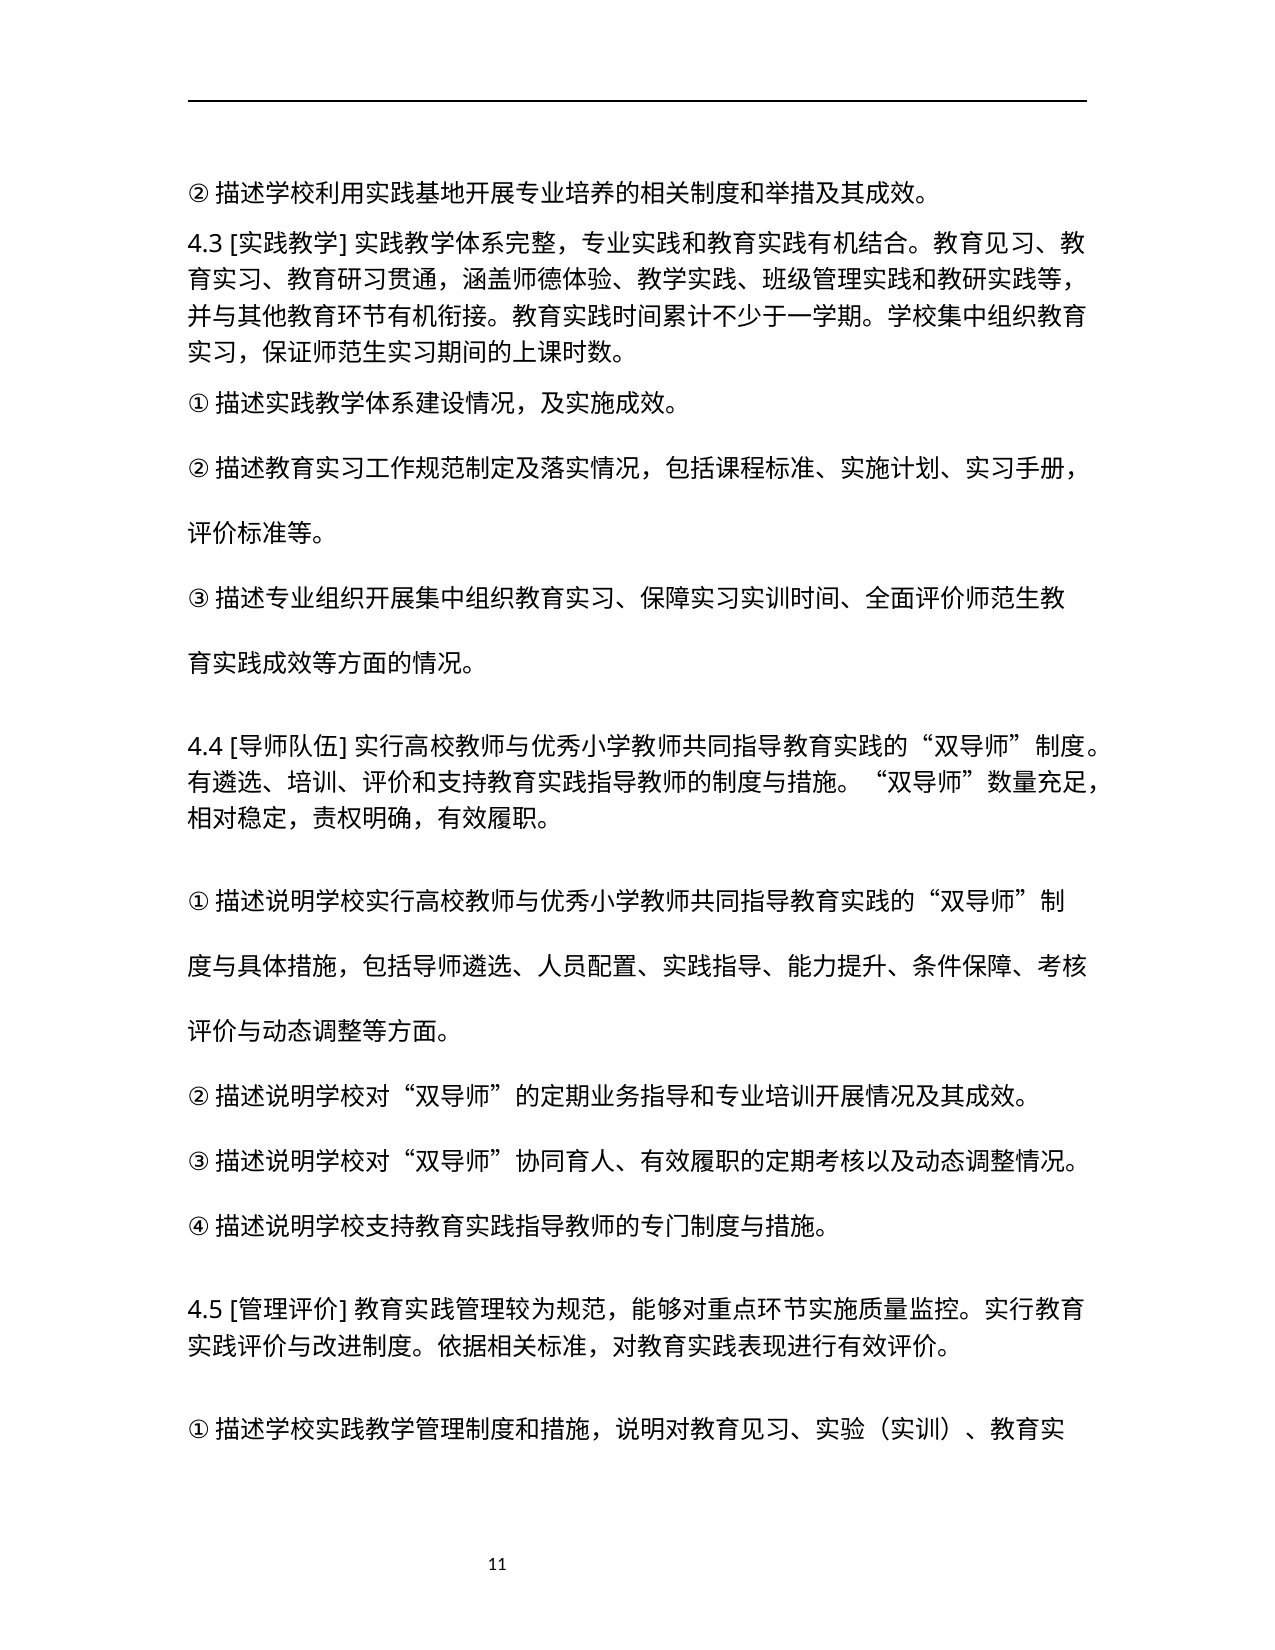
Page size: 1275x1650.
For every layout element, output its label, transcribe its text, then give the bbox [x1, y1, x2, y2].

text ②描述教育实习工作规范制定及落实情况，包括课程标准、实施计划、实习手册，评价标准等。 [187, 434, 1087, 564]
text ③描述专业组织开展集中组织教育实习、保障实习实训时间、全面评价师范生教育实践成效等方面的情况。 [187, 564, 1087, 694]
text ①描述说明学校实行高校教师与优秀小学教师共同指导教育实践的“双导师”制度与具体措施，包括导师遴选、人员配置、实践指导、能力提升、条件保障、考核评价与动态调整等方面。 [187, 867, 1087, 1062]
text ③描述说明学校对“双导师”协同育人、有效履职的定期考核以及动态调整情况。 [187, 1127, 1087, 1192]
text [187, 1395, 1087, 1460]
text ②描述说明学校对“双导师”的定期业务指导和专业培训开展情况及其成效。 [187, 1062, 1087, 1127]
text 4.3 [实践教学] 实践教学体系完整，专业实践和教育实践有机结合。教育见习、教育实习、教育研习贯通，涵盖师德体验、教学实践、班级管理实践和教研实践等，并与其他教育环节有机衔接。教育实践时间累计不少于一学期。学校集中组织教育实习，保证师范生实习期间的上课时数。 [187, 224, 1087, 369]
text ④描述说明学校支持教育实践指导教师的专门制度与措施。 [187, 1192, 1087, 1257]
text 4.4 [导师队伍] 实行高校教师与优秀小学教师共同指导教育实践的“双导师”制度。有遴选、培训、评价和支持教育实践指导教师的制度与措施。“双导师”数量充足，相对稳定，责权明确，有效履职。 [187, 726, 1087, 835]
text 4.5 [管理评价] 教育实践管理较为规范，能够对重点环节实施质量监控。实行教育实践评价与改进制度。依据相关标准，对教育实践表现进行有效评价。 [187, 1290, 1087, 1362]
text ①描述实践教学体系建设情况，及实施成效。 [187, 369, 1087, 434]
text ②描述学校利用实践基地开展专业培养的相关制度和举措及其成效。 [187, 159, 1087, 224]
